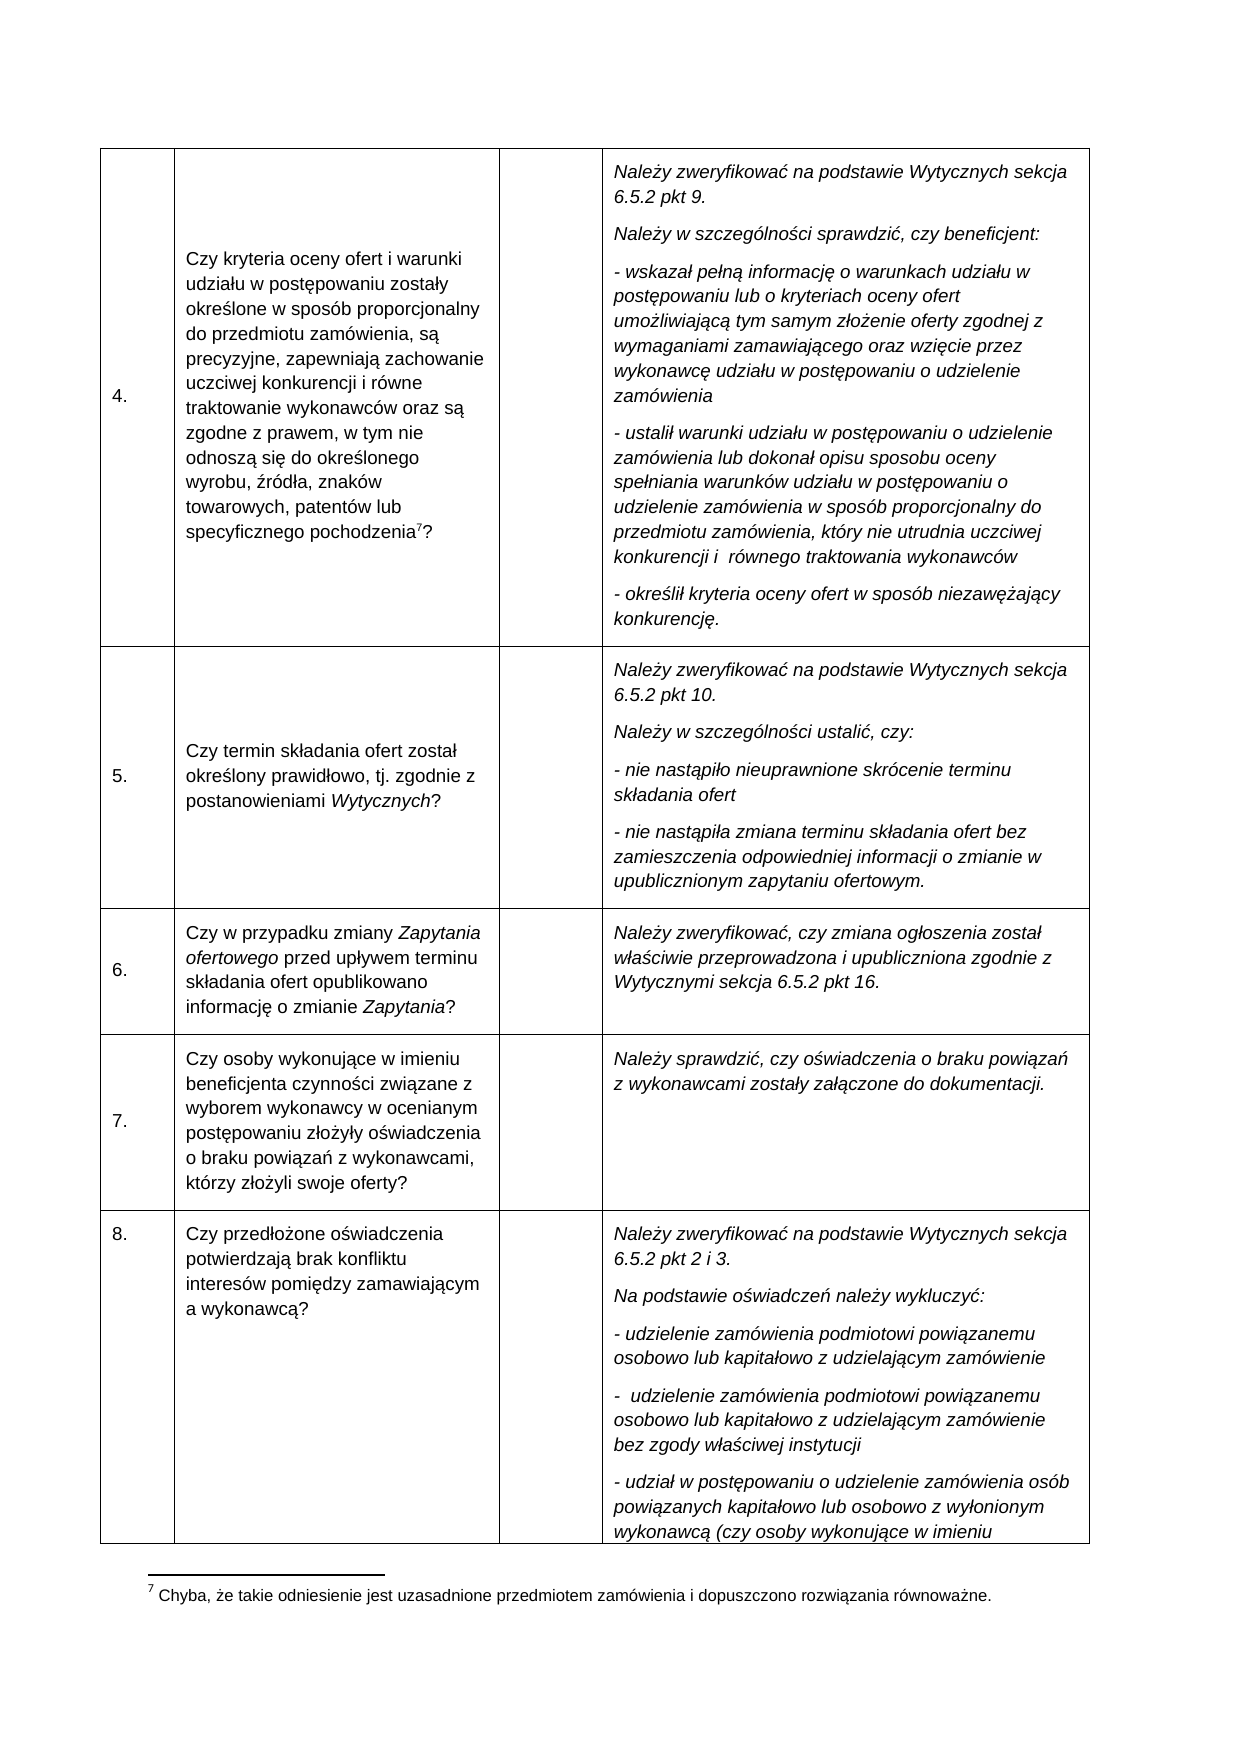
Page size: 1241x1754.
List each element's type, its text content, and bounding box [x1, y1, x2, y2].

table_cell Czy termin składania ofert został określony prawidłowo, tj. zgodnie z postanowieniami Wytycznych? [175, 647, 499, 908]
table_cell [500, 1035, 602, 1209]
table_cell Należy sprawdzić, czy oświadczenia o braku powiązań z wykonawcami zostały załączone do dokumentacji. [603, 1035, 1089, 1209]
table_cell Należy zweryfikować na podstawie Wytycznych sekcja 6.5.2 pkt 9. Należy w szczególności sprawdzić, czy beneficjent: - wskazał pełną informację o warunkach udziału w postępowaniu lub o kryteriach oceny ofert umożliwiającą tym samym złożenie oferty zgodnej z wymaganiami zamawiającego oraz wzięcie przez wykonawcę udziału w postępowaniu o udzielenie zamówienia - ustalił warunki udziału w postępowaniu o udzielenie zamówienia lub dokonał opisu sposobu oceny spełniania warunków udziału w postępowaniu o udzielenie zamówienia w sposób proporcjonalny do przedmiotu zamówienia, który nie utrudnia uczciwej konkurencji i równego traktowania wykonawców - określił kryteria oceny ofert w sposób niezawężający konkurencję. [603, 149, 1089, 646]
table_cell Czy osoby wykonujące w imieniu beneficjenta czynności związane z wyborem wykonawcy w ocenianym postępowaniu złożyły oświadczenia o braku powiązań z wykonawcami, którzy złożyli swoje oferty? [175, 1035, 499, 1209]
table_cell Należy zweryfikować, czy zmiana ogłoszenia został właściwie przeprowadzona i upubliczniona zgodnie z Wytycznymi sekcja 6.5.2 pkt 16. [603, 909, 1089, 1034]
table_cell Czy w przypadku zmiany Zapytania ofertowego przed upływem terminu składania ofert opublikowano informację o zmianie Zapytania? [175, 909, 499, 1034]
table_cell 5. [101, 647, 174, 908]
table_cell 8. [101, 1211, 174, 1542]
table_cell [603, 1211, 1089, 1542]
table_cell Czy kryteria oceny ofert i warunki udziału w postępowaniu zostały określone w sposób proporcjonalny do przedmiotu zamówienia, są precyzyjne, zapewniają zachowanie uczciwej konkurencji i równe traktowanie wykonawców oraz są zgodne z prawem, w tym nie odnoszą się do określonego wyrobu, źródła, znaków towarowych, patentów lub specyficznego pochodzenia? [175, 149, 499, 646]
table_cell [500, 647, 602, 908]
table_cell 6. [101, 909, 174, 1034]
table_cell 4. [101, 149, 174, 646]
table_cell [500, 149, 602, 646]
table_cell [500, 1211, 602, 1542]
table_cell Należy zweryfikować na podstawie Wytycznych sekcja 6.5.2 pkt 10. Należy w szczególności ustalić, czy: - nie nastąpiło nieuprawnione skrócenie terminu składania ofert - nie nastąpiła zmiana terminu składania ofert bez zamieszczenia odpowiedniej informacji o zmianie w upublicznionym zapytaniu ofertowym. [603, 647, 1089, 908]
table_cell 7. [101, 1035, 174, 1209]
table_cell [175, 1211, 499, 1542]
table_cell [500, 909, 602, 1034]
